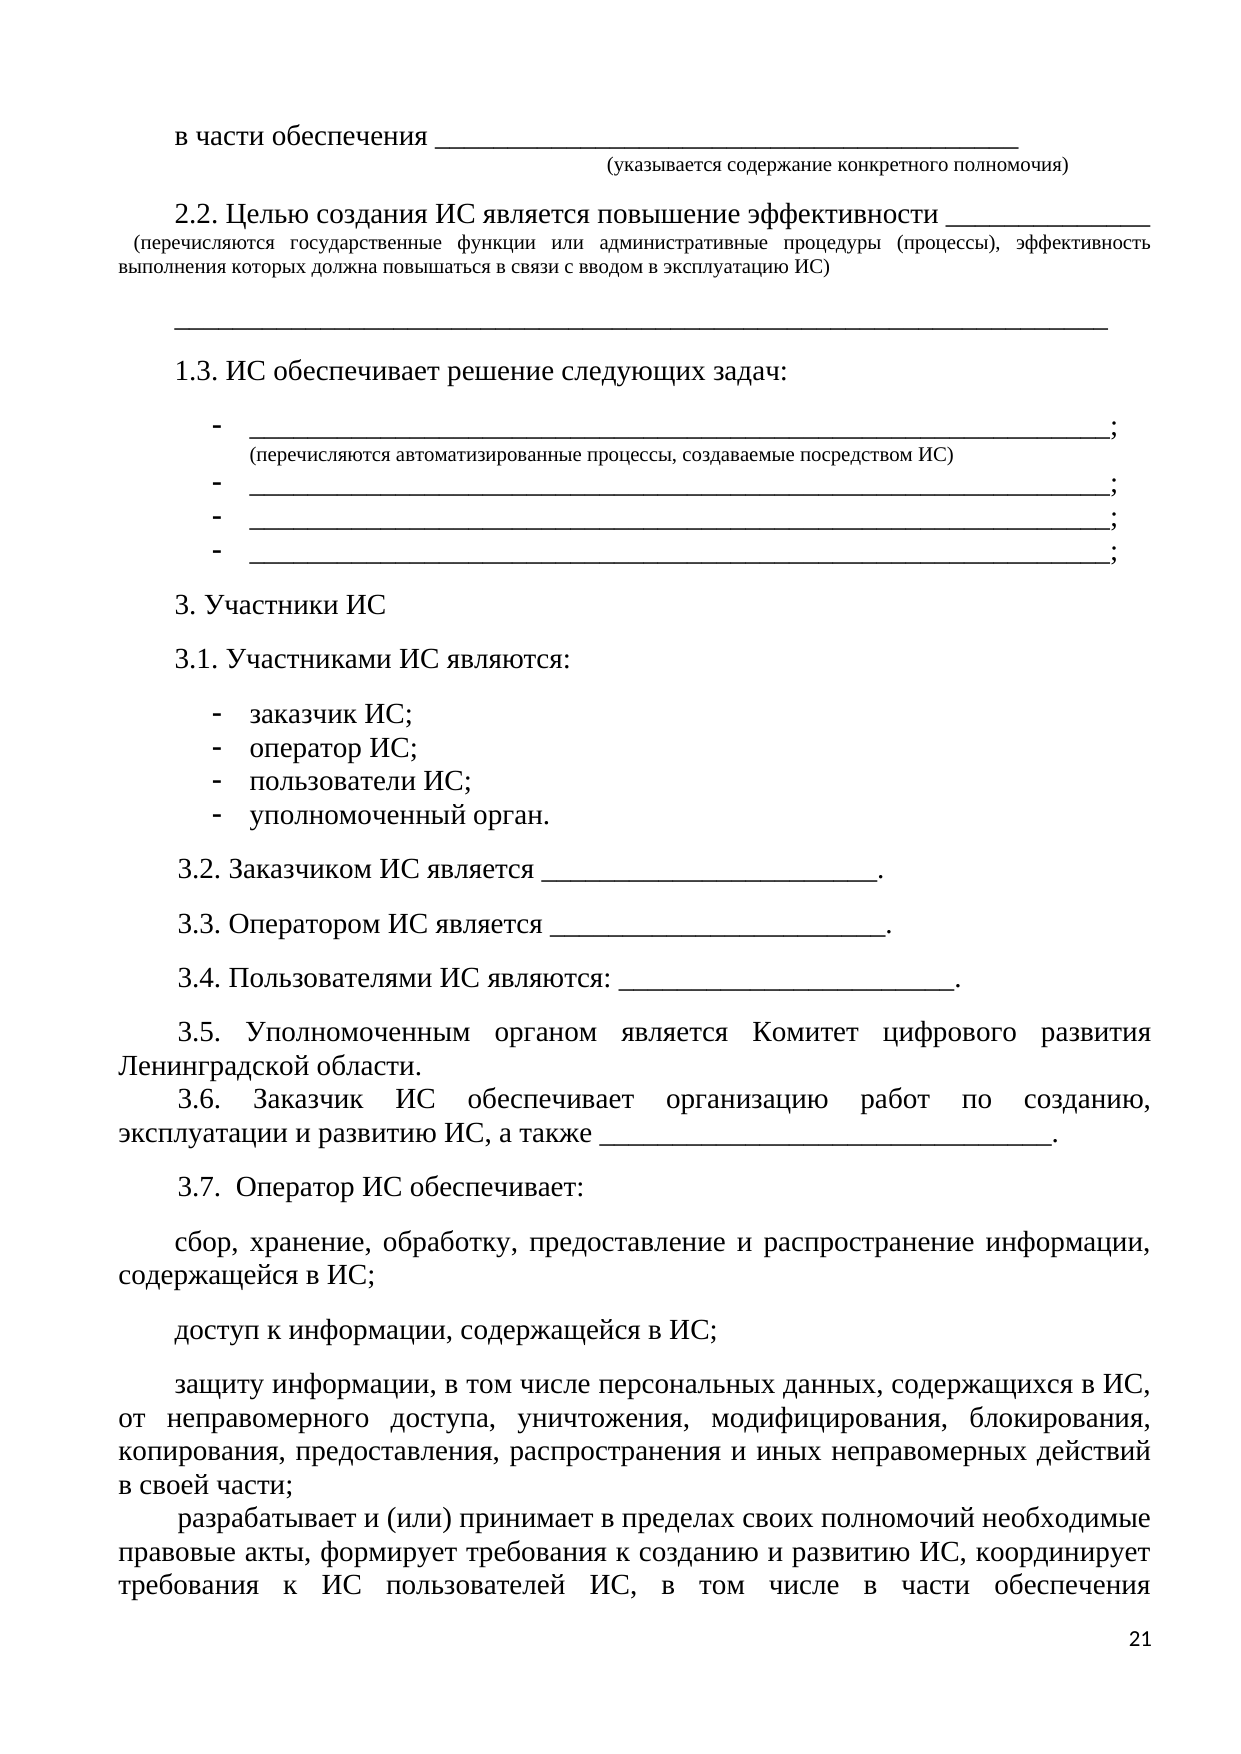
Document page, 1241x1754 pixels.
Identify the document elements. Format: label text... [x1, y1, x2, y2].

text ________________________________________________________________ [118, 299, 1152, 333]
text 3.7. Оператор ИС обеспечивает: [118, 1169, 1152, 1203]
text 2.2. Целью создания ИС является повышение эффективности ______________ [118, 197, 1152, 230]
text 3.4. Пользователями ИС являются: _______________________. [118, 960, 1152, 994]
text 3. Участники ИС [118, 587, 1152, 621]
list заказчик ИС; [212, 696, 1152, 730]
text 3.3. Оператором ИС является _______________________. [118, 906, 1152, 939]
text (перечисляются государственные функции или административные процедуры (процессы), эффективность выполнения которых должна повышаться в связи с вводом в эксплуатацию ИС) [118, 230, 1152, 278]
text в части обеспечения ________________________________________ [118, 118, 1152, 152]
text защиту информации, в том числе персональных данных, содержащихся в ИС, от неправомерного доступа, уничтожения, модифицирования, блокирования, копирования, предоставления, распространения и иных неправомерных действий в своей части; [118, 1366, 1152, 1500]
text доступ к информации, содержащейся в ИС; [118, 1312, 1152, 1345]
list (перечисляются автоматизированные процессы, создаваемые посредством ИС) [249, 441, 1152, 466]
list ___________________________________________________________; [212, 499, 1152, 533]
text (указывается содержание конкретного полномочия) [118, 152, 1152, 176]
text сбор, хранение, обработку, предоставление и распространение информации, содержащейся в ИС; [118, 1224, 1152, 1291]
list ___________________________________________________________; [212, 408, 1152, 441]
text 3.1. Участниками ИС являются: [118, 642, 1152, 675]
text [118, 1500, 1152, 1601]
text 3.6. Заказчик ИС обеспечивает организацию работ по созданию, эксплуатации и развитию ИС, а также _______________________________. [118, 1082, 1152, 1149]
text 3.5. Уполномоченным органом является Комитет цифрового развития Ленинградской области. [118, 1014, 1152, 1082]
list пользователи ИС; [212, 763, 1152, 797]
list уполномоченный орган. [212, 797, 1152, 831]
list ___________________________________________________________; [212, 533, 1152, 566]
text 1.3. ИС обеспечивает решение следующих задач: [118, 353, 1152, 387]
list оператор ИС; [212, 730, 1152, 763]
text 3.2. Заказчиком ИС является _______________________. [118, 851, 1152, 885]
list ___________________________________________________________; [212, 466, 1152, 499]
